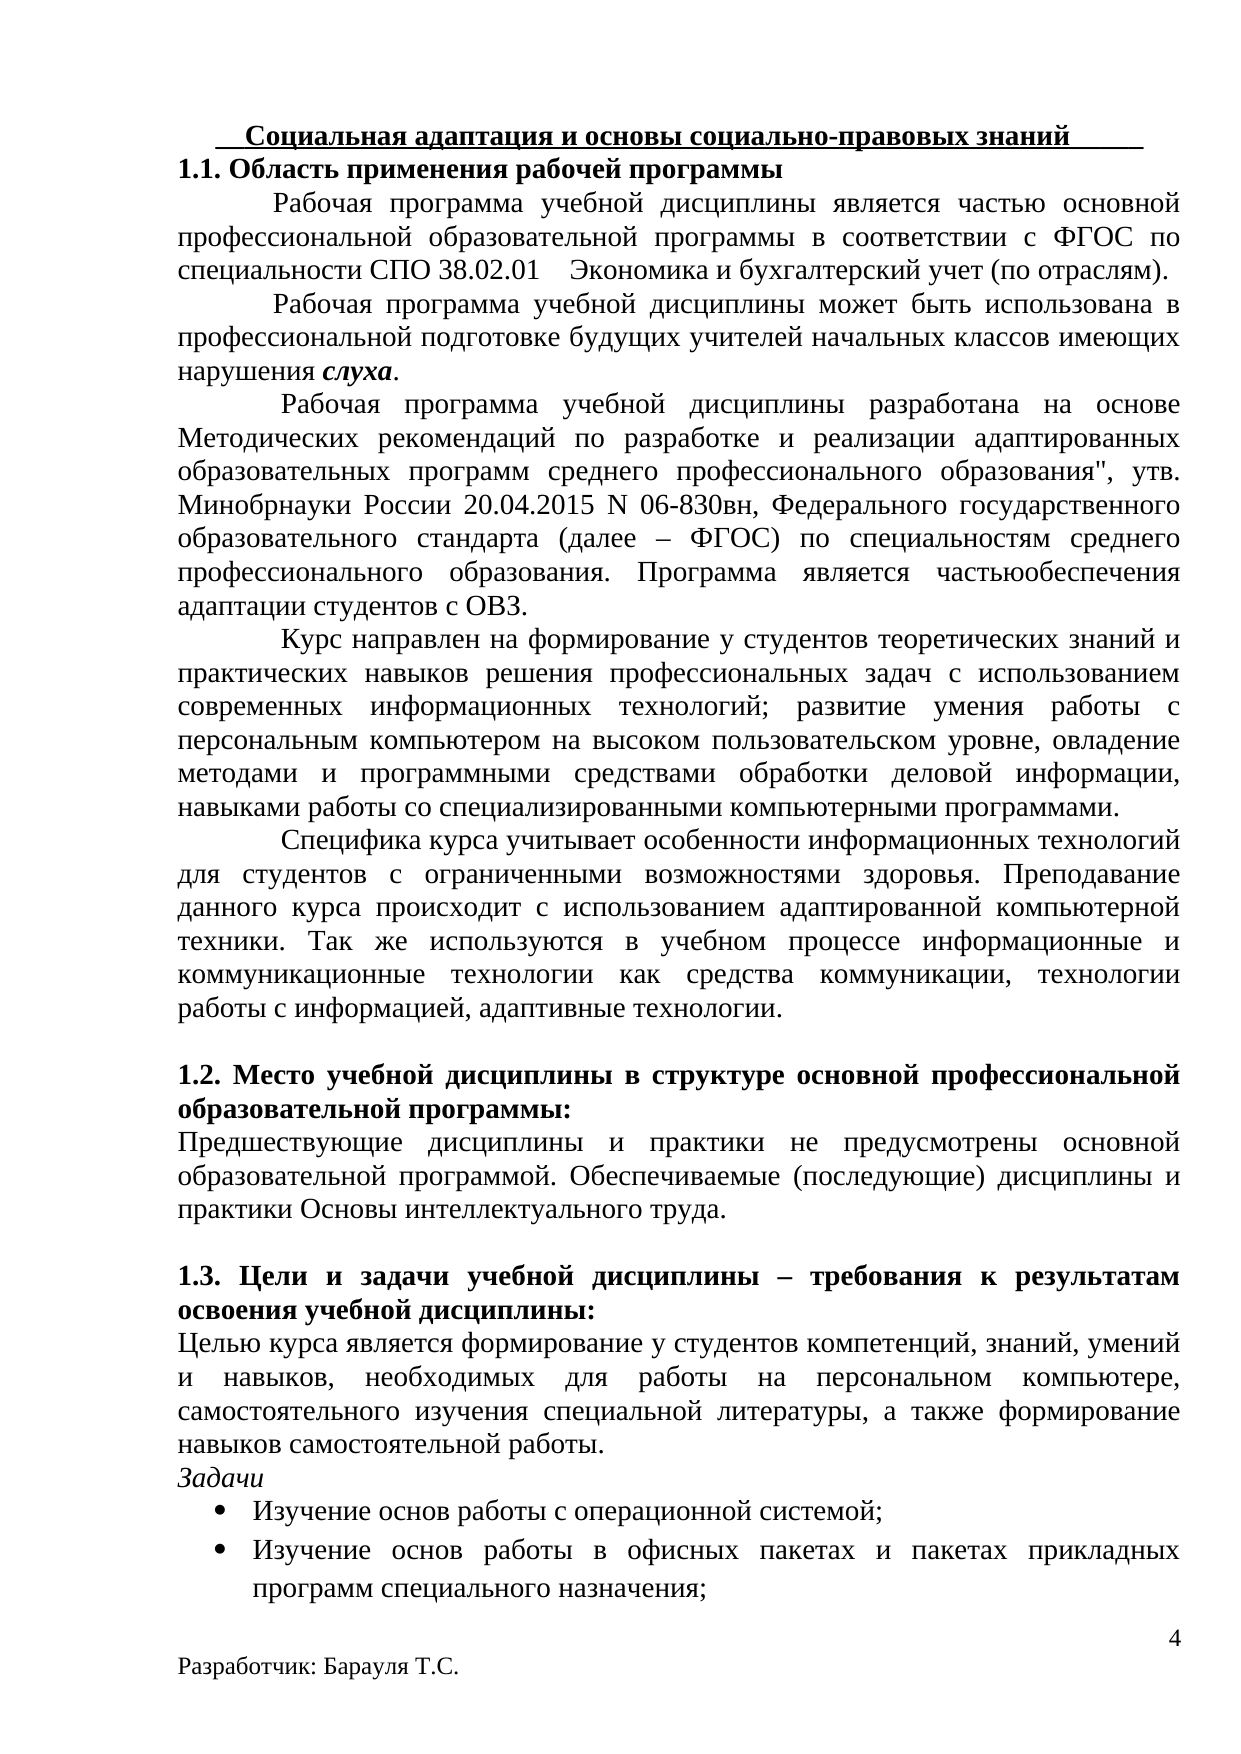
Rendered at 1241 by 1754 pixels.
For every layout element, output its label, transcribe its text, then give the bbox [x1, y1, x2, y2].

text Специфика курса учитывает особенности информационных технологий для студентов с ограниченными возможностями здоровья. Преподавание данного курса происходит с использованием адаптированной компьютерной техники. Так же используются в учебном процессе информационные и коммуникационные технологии как средства коммуникации, технологии работы с информацией, адаптивные технологии. [177, 822, 1181, 1024]
text Предшествующие дисциплины и практики не предусмотрены основной образовательной программой. Обеспечиваемые (последующие) дисциплины и практики Основы интеллектуального труда. [177, 1124, 1181, 1225]
text Целью курса является формирование у студентов компетенций, знаний, умений и навыков, необходимых для работы на персональном компьютере, самостоятельного изучения специальной литературы, а также формирование навыков самостоятельной работы. [177, 1326, 1181, 1460]
list Изучение основ работы с операционной системой; [215, 1493, 1181, 1527]
list Изучение основ работы в офисных пакетах и пакетах прикладных программ специального назначения; [215, 1532, 1181, 1604]
text Задачи [177, 1460, 1181, 1493]
text __Социальная адаптация и основы социально-правовых знаний_____ [177, 118, 1181, 152]
text Курс направлен на формирование у студентов теоретических знаний и практических навыков решения профессиональных задач с использованием современных информационных технологий; развитие умения работы с персональным компьютером на высоком пользовательском уровне, овладение методами и программными средствами обработки деловой информации, навыками работы со специализированными компьютерными программами. [177, 621, 1181, 822]
text Рабочая программа учебной дисциплины может быть использована в профессиональной подготовке будущих учителей начальных классов имеющих нарушения слуха. [177, 286, 1181, 386]
text 1.3. Цели и задачи учебной дисциплины – требования к результатам освоения учебной дисциплины: [177, 1258, 1181, 1326]
text Рабочая программа учебной дисциплины является частью основной профессиональной образовательной программы в соответствии с ФГОС по специальности СПО 38.02.01 Экономика и бухгалтерский учет (по отраслям). [177, 185, 1181, 286]
text 1.2. Место учебной дисциплины в структуре основной профессиональной образовательной программы: [177, 1057, 1181, 1124]
text Рабочая программа учебной дисциплины разработана на основе Методических рекомендаций по разработке и реализации адаптированных образовательных программ среднего профессионального образования", утв. Минобрнауки России 20.04.2015 N 06-830вн, Федерального государственного образовательного стандарта (далее – ФГОС) по специальностям среднего профессионального образования. Программа является частьюобеспечения адаптации студентов с ОВЗ. [177, 386, 1181, 621]
text 1.1. Область применения рабочей программы [177, 152, 1181, 185]
